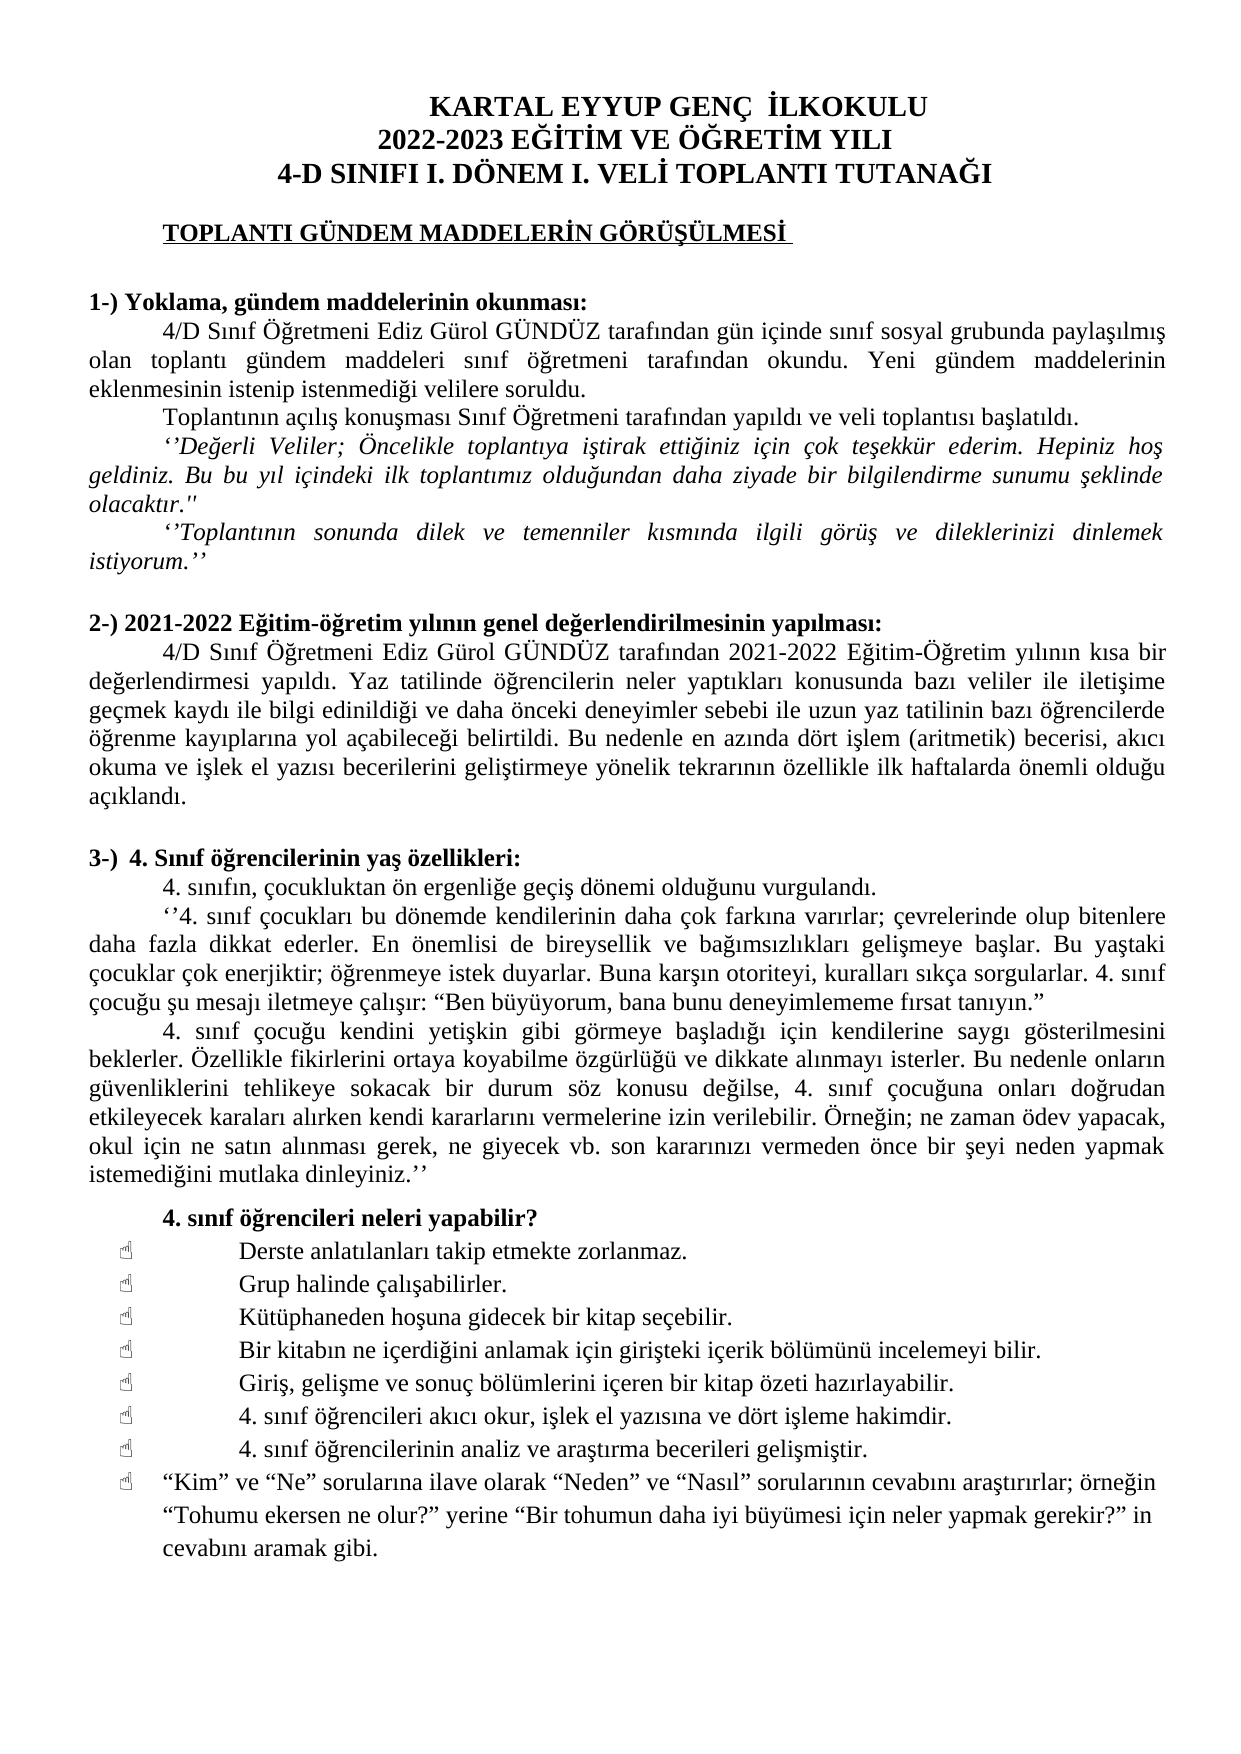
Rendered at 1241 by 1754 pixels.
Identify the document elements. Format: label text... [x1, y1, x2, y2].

list 4. sınıf çocuğu kendini yetişkin gibi görmeye başladığı için kendilerine saygı gösterilmesini beklerler. Özellikle fikirlerini ortaya koyabilme özgürlüğü ve dikkate alınmayı isterler. Bu nedenle onların güvenliklerini tehlikeye sokacak bir durum söz konusu değilse, 4. sınıf çocuğuna onları doğrudan etkileyecek karaları alırken kendi kararlarını vermelerine izin verilebilir. Örneğin; ne zaman ödev yapacak, okul için ne satın alınması gerek, ne giyecek vb. son kararınızı vermeden önce bir şeyi neden yapmak istemediğini mutlaka dinleyiniz.’’ [89, 1016, 1167, 1188]
list 4. sınıfın, çocukluktan ön ergenliğe geçiş dönemi olduğunu vurgulandı. [89, 872, 1167, 901]
list “Kim” ve “Ne” sorularına ilave olarak “Neden” ve “Nasıl” sorularının cevabını araştırırlar; örneğin “Tohumu ekersen ne olur?” yerine “Bir tohumun daha iyi büyümesi için neler yapmak gerekir?” in cevabını aramak gibi. [118, 1467, 1167, 1562]
list Kütüphaneden hoşuna gidecek bir kitap seçebilir. [118, 1302, 1167, 1331]
text 2-) 2021-2022 Eğitim-öğretim yılının genel değerlendirilmesinin yapılması: [89, 608, 1167, 637]
text KARTAL EYYUP GENÇ İLKOKULU [89, 89, 1181, 122]
list 4. sınıf öğrencilerinin analiz ve araştırma becerileri gelişmiştir. [118, 1434, 1167, 1463]
text 2022-2023 EĞİTİM VE ÖĞRETİM YILI [89, 122, 1181, 156]
text Toplantının açılış konuşması Sınıf Öğretmeni tarafından yapıldı ve veli toplantısı başlatıldı. [89, 402, 1167, 431]
list ‘’4. sınıf çocukları bu dönemde kendilerinin daha çok farkına varırlar; çevrelerinde olup bitenlere daha fazla dikkat ederler. En önemlisi de bireysellik ve bağımsızlıkları gelişmeye başlar. Bu yaştaki çocuklar çok enerjiktir; öğrenmeye istek duyarlar. Buna karşın otoriteyi, kuralları sıkça sorgularlar. 4. sınıf çocuğu şu mesajı iletmeye çalışır: “Ben büyüyorum, bana bunu deneyimlememe fırsat tanıyın.” [89, 901, 1167, 1016]
list 4. sınıf öğrencileri neleri yapabilir? [89, 1203, 1167, 1231]
text ‘’Değerli Veliler; Öncelikle toplantıya iştirak ettiğiniz için çok teşekkür ederim. Hepiniz hoş geldiniz. Bu bu yıl içindeki ilk toplantımız olduğundan daha ziyade bir bilgilendirme sunumu şeklinde olacaktır.'' [89, 431, 1167, 517]
text ‘’Toplantının sonunda dilek ve temenniler kısmında ilgili görüş ve dileklerinizi dinlemek istiyorum.’’ [89, 517, 1167, 575]
text TOPLANTI GÜNDEM MADDELERİN GÖRÜŞÜLMESİ [89, 218, 1181, 247]
list Grup halinde çalışabilirler. [118, 1269, 1167, 1297]
list 4. sınıf öğrencileri akıcı okur, işlek el yazısına ve dört işleme hakimdir. [118, 1401, 1167, 1429]
list 3-) 4. Sınıf öğrencilerinin yaş özellikleri: [89, 843, 1167, 872]
list Bir kitabın ne içerdiğini anlamak için girişteki içerik bölümünü incelemeyi bilir. [118, 1335, 1167, 1363]
text 4/D Sınıf Öğretmeni Ediz Gürol GÜNDÜZ tarafından gün içinde sınıf sosyal grubunda paylaşılmış olan toplantı gündem maddeleri sınıf öğretmeni tarafından okundu. Yeni gündem maddelerinin eklenmesinin istenip istenmediği velilere soruldu. [89, 316, 1167, 402]
list Derste anlatılanları takip etmekte zorlanmaz. [118, 1236, 1167, 1264]
text 4-D SINIFI I. DÖNEM I. VELİ TOPLANTI TUTANAĞI [89, 156, 1181, 189]
list Giriş, gelişme ve sonuç bölümlerini içeren bir kitap özeti hazırlayabilir. [118, 1368, 1167, 1397]
text 4/D Sınıf Öğretmeni Ediz Gürol GÜNDÜZ tarafından 2021-2022 Eğitim-Öğretim yılının kısa bir değerlendirmesi yapıldı. Yaz tatilinde öğrencilerin neler yaptıkları konusunda bazı veliler ile iletişime geçmek kaydı ile bilgi edinildiği ve daha önceki deneyimler sebebi ile uzun yaz tatilinin bazı öğrencilerde öğrenme kayıplarına yol açabileceği belirtildi. Bu nedenle en azında dört işlem (aritmetik) becerisi, akıcı okuma ve işlek el yazısı becerilerini geliştirmeye yönelik tekrarının özellikle ilk haftalarda önemli olduğu açıklandı. [89, 637, 1167, 810]
text 1-) Yoklama, gündem maddelerinin okunması: [89, 287, 1167, 316]
